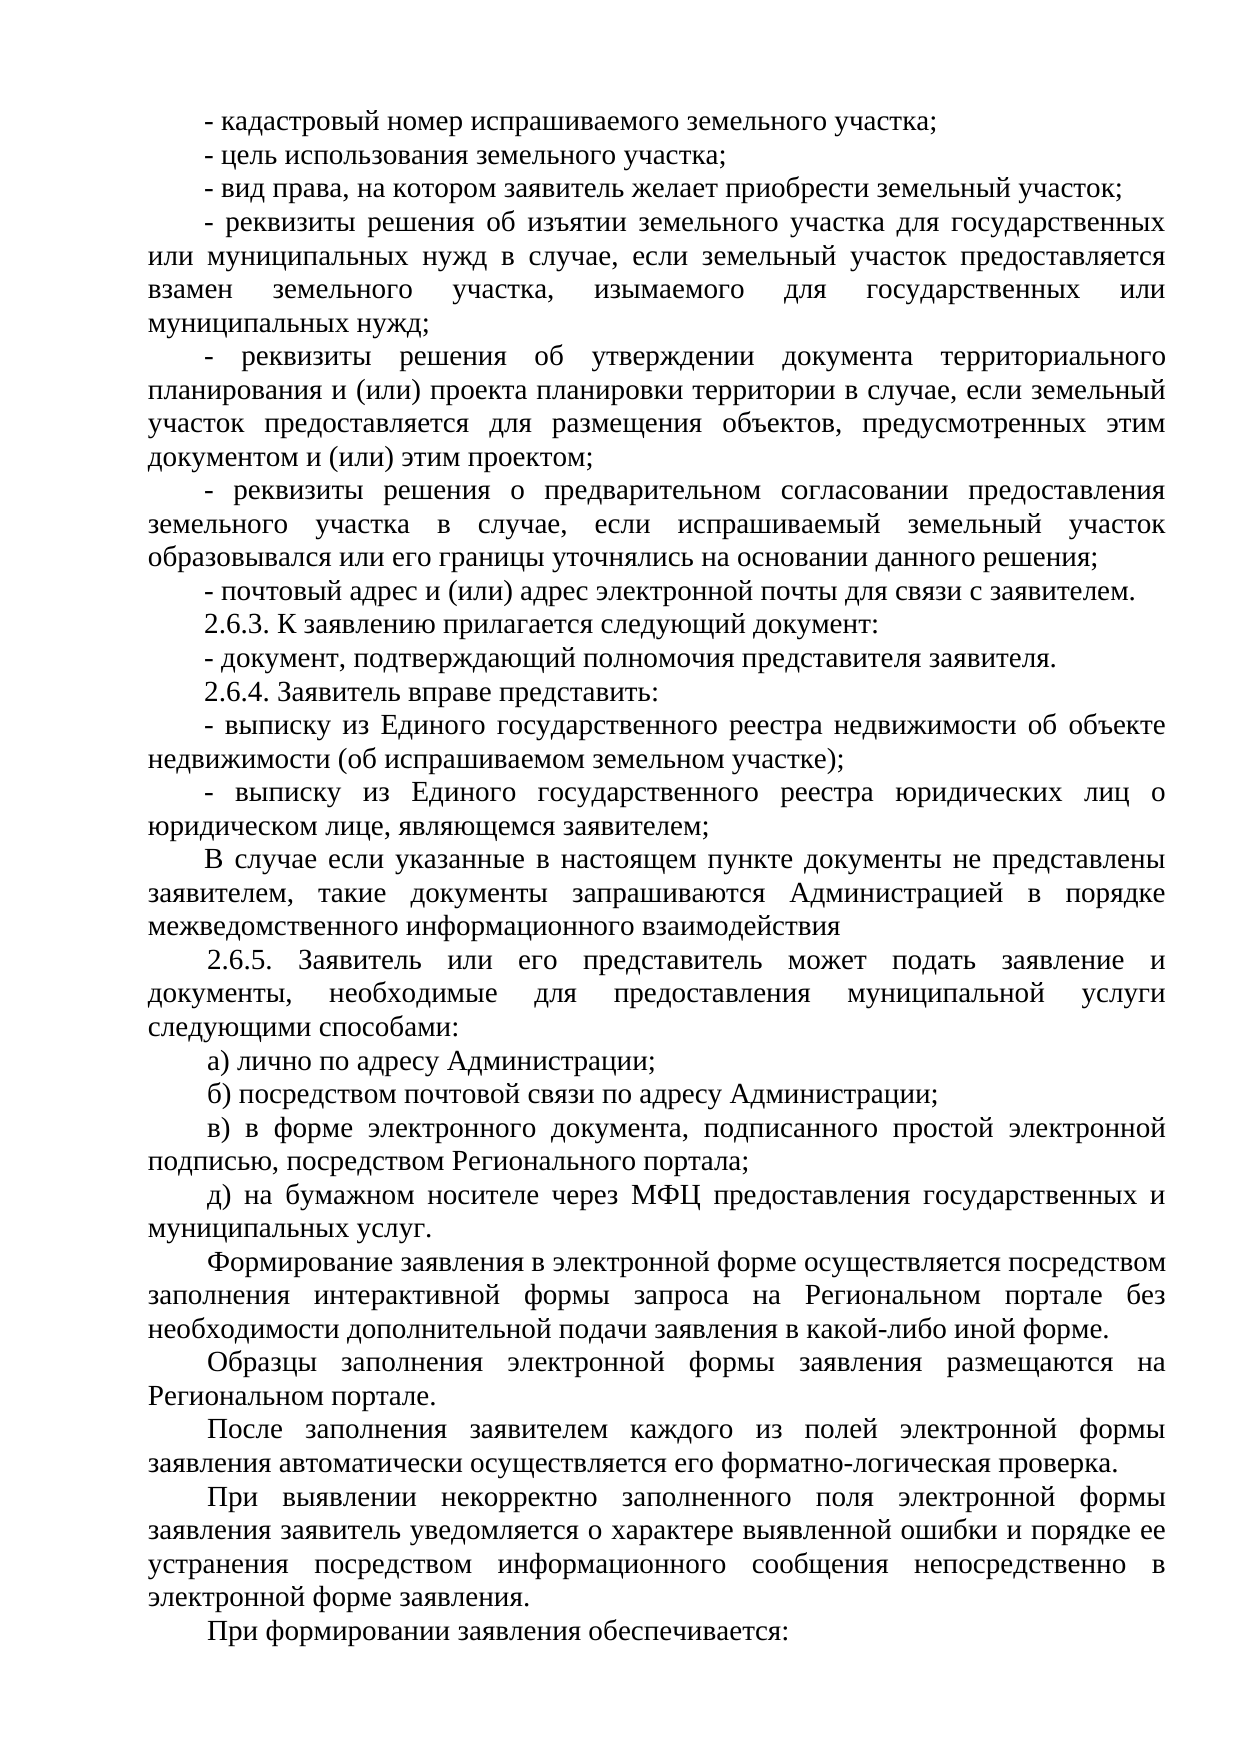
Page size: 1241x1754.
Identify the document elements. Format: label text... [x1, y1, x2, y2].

text 2.6.5. Заявитель или его представитель может подать заявление и документы, необходимые для предоставления муниципальной услуги следующими способами: [148, 942, 1167, 1043]
text 2.6.3. К заявлению прилагается следующий документ: [148, 607, 1167, 640]
text д) на бумажном носителе через МФЦ предоставления государственных и муниципальных услуг. [148, 1177, 1167, 1244]
text - цель использования земельного участка; [148, 137, 1167, 171]
text В случае если указанные в настоящем пункте документы не представлены заявителем, такие документы запрашиваются Администрацией в порядке межведомственного информационного взаимодействия [148, 841, 1167, 942]
text Образцы заполнения электронной формы заявления размещаются на Региональном портале. [148, 1344, 1167, 1412]
text - кадастровый номер испрашиваемого земельного участка; [148, 103, 1167, 137]
text После заполнения заявителем каждого из полей электронной формы заявления автоматически осуществляется его форматно-логическая проверка. [148, 1412, 1167, 1479]
text - реквизиты решения об утверждении документа территориального планирования и (или) проекта планировки территории в случае, если земельный участок предоставляется для размещения объектов, предусмотренных этим документом и (или) этим проектом; [148, 338, 1167, 472]
text При выявлении некорректно заполненного поля электронной формы заявления заявитель уведомляется о характере выявленной ошибки и порядке ее устранения посредством информационного сообщения непосредственно в электронной форме заявления. [148, 1479, 1167, 1613]
text - реквизиты решения о предварительном согласовании предоставления земельного участка в случае, если испрашиваемый земельный участок образовывался или его границы уточнялись на основании данного решения; [148, 472, 1167, 573]
text б) посредством почтовой связи по адресу Администрации; [148, 1076, 1167, 1110]
text в) в форме электронного документа, подписанного простой электронной подписью, посредством Регионального портала; [148, 1110, 1167, 1177]
text а) лично по адресу Администрации; [148, 1043, 1167, 1076]
text - почтовый адрес и (или) адрес электронной почты для связи с заявителем. [148, 573, 1167, 607]
text - реквизиты решения об изъятии земельного участка для государственных или муниципальных нужд в случае, если земельный участок предоставляется взамен земельного участка, изымаемого для государственных или муниципальных нужд; [148, 204, 1167, 338]
text - выписку из Единого государственного реестра юридических лиц о юридическом лице, являющемся заявителем; [148, 774, 1167, 841]
text - выписку из Единого государственного реестра недвижимости об объекте недвижимости (об испрашиваемом земельном участке); [148, 707, 1167, 774]
text - документ, подтверждающий полномочия представителя заявителя. [148, 640, 1167, 674]
text При формировании заявления обеспечивается: [148, 1613, 1167, 1646]
text Формирование заявления в электронной форме осуществляется посредством заполнения интерактивной формы запроса на Региональном портале без необходимости дополнительной подачи заявления в какой-либо иной форме. [148, 1244, 1167, 1344]
text - вид права, на котором заявитель желает приобрести земельный участок; [148, 171, 1167, 204]
text 2.6.4. Заявитель вправе представить: [148, 674, 1167, 707]
